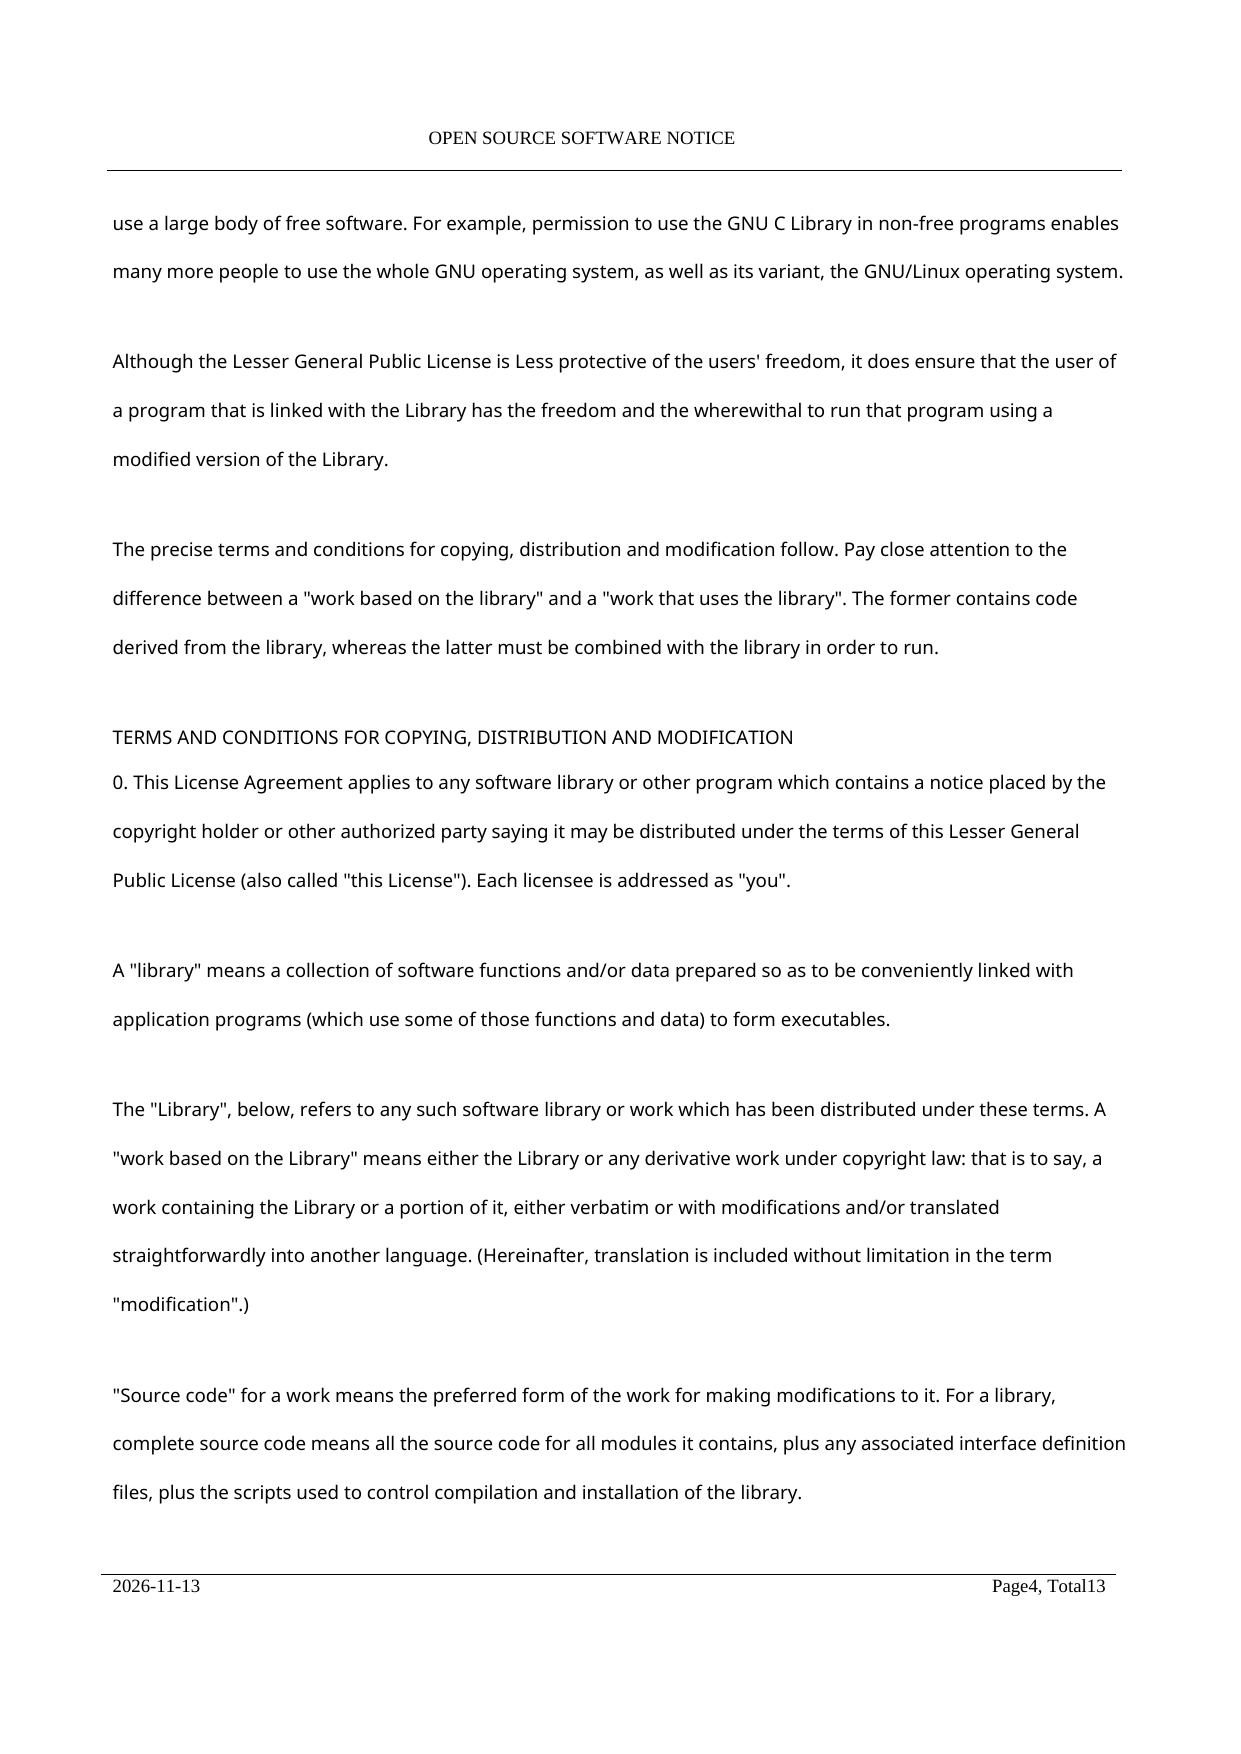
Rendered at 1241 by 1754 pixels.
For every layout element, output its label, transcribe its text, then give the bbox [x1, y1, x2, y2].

text The "Library", below, refers to any such software library or work which has been distributed under these terms. A "work based on the Library" means either the Library or any derivative work under copyright law: that is to say, a work containing the Library or a portion of it, either verbatim or with modifications and/or translated straightforwardly into another language. (Hereinafter, translation is included without limitation in the term "modification".) [112, 1093, 1128, 1321]
text "Source code" for a work means the preferred form of the work for making modifications to it. For a library, complete source code means all the source code for all modules it contains, plus any associated interface definition files, plus the scripts used to control compilation and installation of the library. [112, 1378, 1128, 1508]
text TERMS AND CONDITIONS FOR COPYING, DISTRIBUTION AND MODIFICATION [112, 721, 1128, 753]
text A "library" means a collection of software functions and/or data prepared so as to be conveniently linked with application programs (which use some of those functions and data) to form executables. [112, 954, 1128, 1035]
text Although the Lesser General Public License is Less protective of the users' freedom, it does ensure that the user of a program that is linked with the Library has the freedom and the wherewithal to run that program using a modified version of the Library. [112, 345, 1128, 475]
text 0. This License Agreement applies to any software library or other program which contains a notice placed by the copyright holder or other authorized party saying it may be distributed under the terms of this Lesser General Public License (also called "this License"). Each licensee is addressed as "you". [112, 766, 1128, 896]
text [112, 206, 1128, 288]
text The precise terms and conditions for copying, distribution and modification follow. Pay close attention to the difference between a "work based on the library" and a "work that uses the library". The former contains code derived from the library, whereas the latter must be combined with the library in order to run. [112, 533, 1128, 663]
